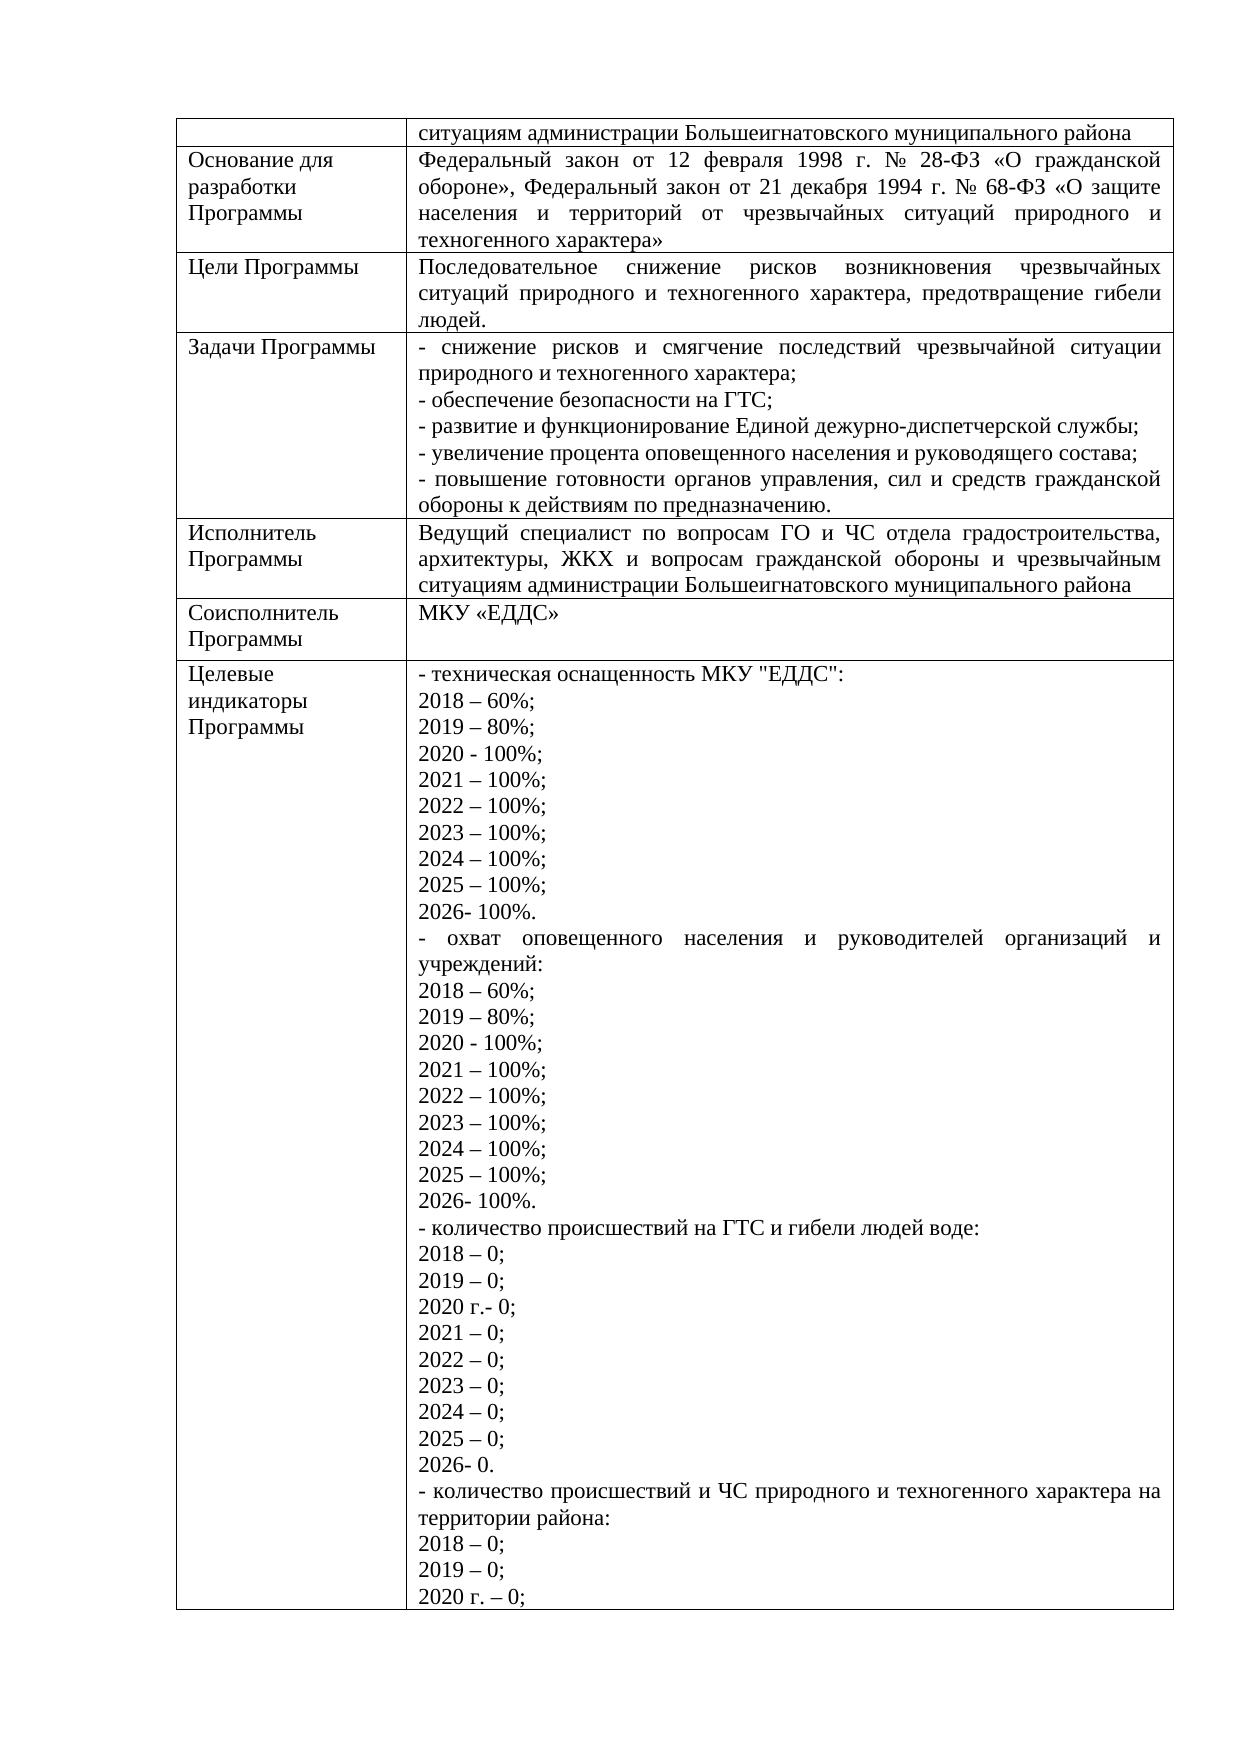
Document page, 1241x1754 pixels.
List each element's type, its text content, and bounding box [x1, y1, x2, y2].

table_cell Задачи Программы [177, 333, 406, 518]
table_cell Цели Программы [177, 253, 406, 332]
table_cell - снижение рисков и смягчение последствий чрезвычайной ситуации природного и техногенного характера; - обеспечение безопасности на ГТС; - развитие и функционирование Единой дежурно-диспетчерской службы; - увеличение процента оповещенного населения и руководящего состава; - повышение готовности органов управления, сил и средств гражданской обороны к действиям по предназначению. [407, 333, 1173, 518]
table_cell Основание для разработки Программы [177, 147, 406, 252]
table_cell Соисполнитель Программы [177, 599, 406, 659]
table_cell Исполнитель Программы [177, 519, 406, 598]
table_cell МКУ «ЕДДС» [407, 599, 1173, 659]
table_cell Последовательное снижение рисков возникновения чрезвычайных ситуаций природного и техногенного характера, предотвращение гибели людей. [407, 253, 1173, 332]
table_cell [407, 661, 1173, 1609]
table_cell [177, 661, 406, 1609]
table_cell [407, 119, 1173, 146]
table_cell Федеральный закон от 12 февраля 1998 г. № 28-ФЗ «О гражданской обороне», Федеральный закон от 21 декабря 1994 г. № 68-ФЗ «О защите населения и территорий от чрезвычайных ситуаций природного и техногенного характера» [407, 147, 1173, 252]
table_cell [177, 119, 406, 146]
